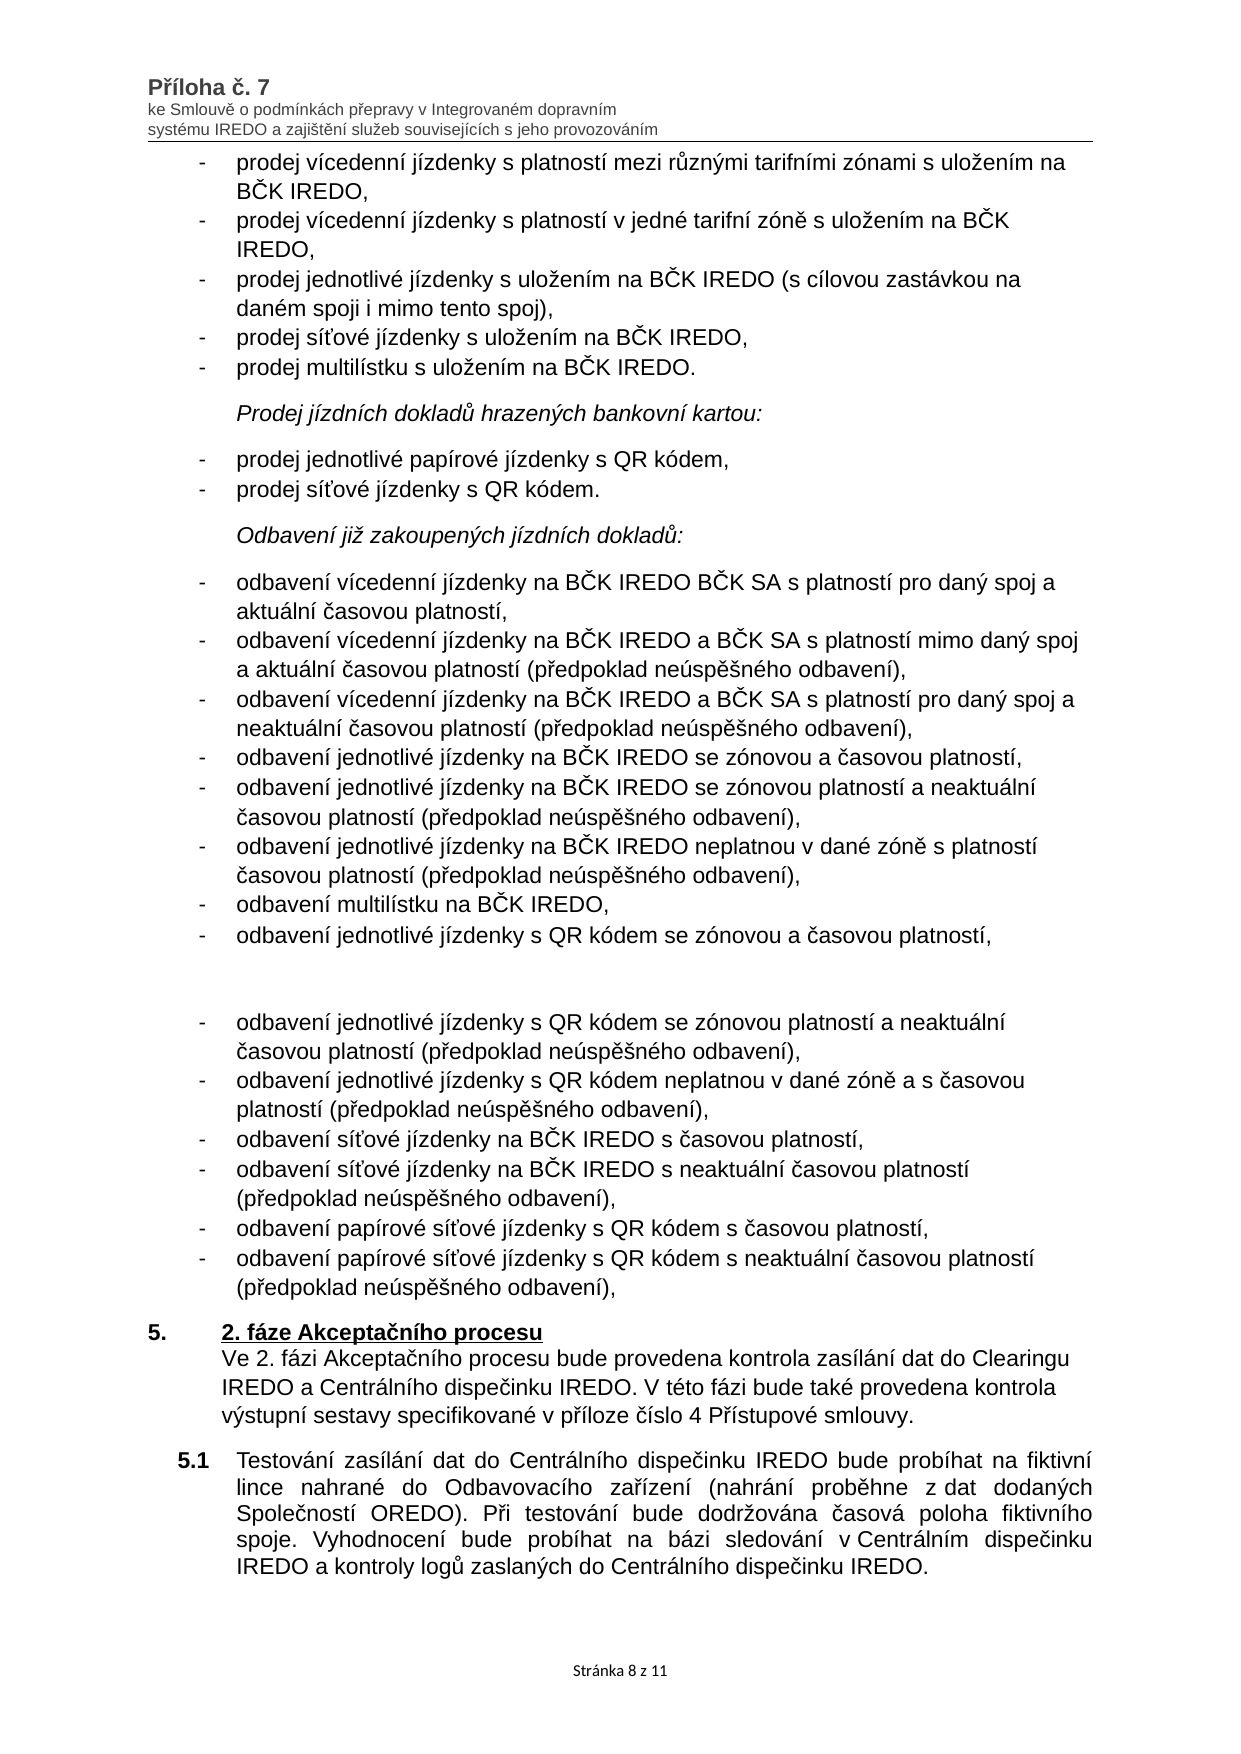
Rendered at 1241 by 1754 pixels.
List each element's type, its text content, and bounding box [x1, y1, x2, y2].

list odbavení vícedenní jízdenky na BČK IREDO a BČK SA s platností pro daný spoj a neaktuální časovou platností (předpoklad neúspěšného odbavení), [199, 685, 1093, 741]
list prodej multilístku s uložením na BČK IREDO. [199, 353, 1093, 381]
list odbavení jednotlivé jízdenky s QR kódem neplatnou v dané zóně a s časovou platností (předpoklad neúspěšného odbavení), [199, 1066, 1093, 1123]
list odbavení vícedenní jízdenky na BČK IREDO a BČK SA s platností mimo daný spoj a aktuální časovou platností (předpoklad neúspěšného odbavení), [199, 626, 1093, 683]
list odbavení papírové síťové jízdenky s QR kódem s neaktuální časovou platností (předpoklad neúspěšného odbavení), [199, 1244, 1093, 1300]
list odbavení jednotlivé jízdenky s QR kódem se zónovou platností a neaktuální časovou platností (předpoklad neúspěšného odbavení), [199, 1008, 1093, 1064]
list prodej síťové jízdenky s uložením na BČK IREDO, [199, 323, 1093, 351]
list odbavení síťové jízdenky na BČK IREDO s neaktuální časovou platností (předpoklad neúspěšného odbavení), [199, 1155, 1093, 1212]
text Testování zasílání dat do Centrálního dispečinku IREDO bude probíhat na fiktivní lince nahrané do Odbavovacího zařízení (nahrání proběhne z dat dodaných Společností OREDO). Při testování bude dodržována časová poloha fiktivního spoje. Vyhodnocení bude probíhat na bázi sledování v Centrálním dispečinku IREDO a kontroly logů zaslaných do Centrálního dispečinku IREDO. [177, 1447, 1093, 1579]
list prodej jednotlivé jízdenky s uložením na BČK IREDO (s cílovou zastávkou na daném spoji i mimo tento spoj), [199, 265, 1093, 321]
list prodej jednotlivé papírové jízdenky s QR kódem, [199, 445, 1093, 473]
list odbavení jednotlivé jízdenky na BČK IREDO neplatnou v dané zóně s platností časovou platností (předpoklad neúspěšného odbavení), [199, 832, 1093, 888]
list odbavení vícedenní jízdenky na BČK IREDO BČK SA s platností pro daný spoj a aktuální časovou platností, [199, 568, 1093, 624]
text Prodej jízdních dokladů hrazených bankovní kartou: [236, 400, 1093, 427]
list odbavení papírové síťové jízdenky s QR kódem s časovou platností, [199, 1214, 1093, 1242]
list odbavení síťové jízdenky na BČK IREDO s časovou platností, [199, 1125, 1093, 1153]
text 2. fáze Akceptačního procesu [148, 1319, 1093, 1345]
list odbavení multilístku na BČK IREDO, [199, 891, 1093, 918]
list prodej vícedenní jízdenky s platností mezi různými tarifními zónami s uložením na BČK IREDO, [199, 148, 1093, 204]
list prodej vícedenní jízdenky s platností v jedné tarifní zóně s uložením na BČK IREDO, [199, 206, 1093, 263]
list odbavení jednotlivé jízdenky s QR kódem se zónovou a časovou platností, [199, 921, 1093, 949]
text Odbavení již zakoupených jízdních dokladů: [236, 522, 1093, 549]
list prodej síťové jízdenky s QR kódem. [199, 476, 1093, 504]
text Ve 2. fázi Akceptačního procesu bude provedena kontrola zasílání dat do Clearingu IREDO a Centrálního dispečinku IREDO. V této fázi bude také provedena kontrola výstupní sestavy specifikované v příloze číslo 4 Přístupové smlouvy. [221, 1345, 1093, 1429]
list odbavení jednotlivé jízdenky na BČK IREDO se zónovou a časovou platností, [199, 743, 1093, 771]
list odbavení jednotlivé jízdenky na BČK IREDO se zónovou platností a neaktuální časovou platností (předpoklad neúspěšného odbavení), [199, 773, 1093, 830]
